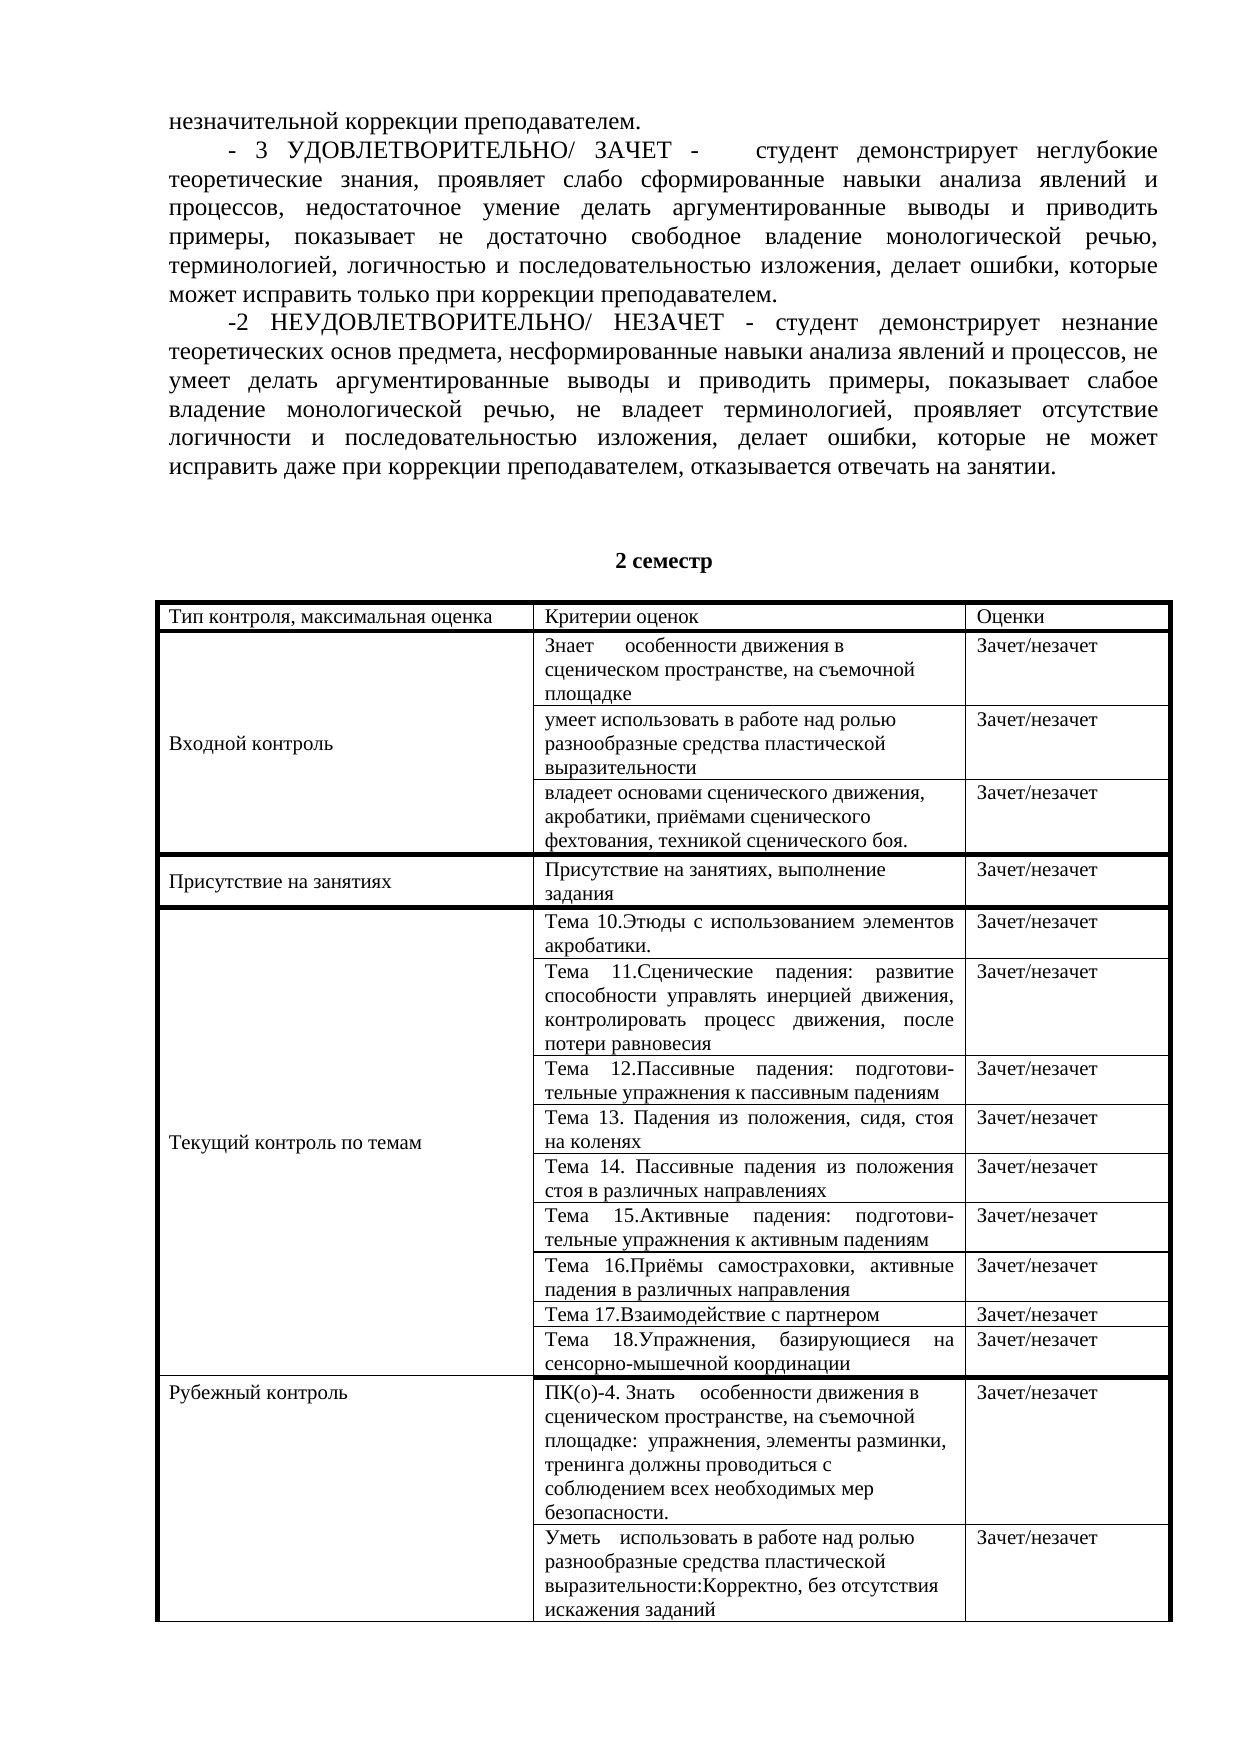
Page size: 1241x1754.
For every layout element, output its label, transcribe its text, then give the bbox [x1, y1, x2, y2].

table_cell Тема 10.Этюды с использованием элементов акробатики. [534, 910, 965, 957]
table_cell Тема 15.Активные падения: подготови-тельные упражнения к активным падениям [534, 1203, 965, 1251]
table_cell ПК(о)-4. Знать особенности движения в сценическом пространстве, на съемочной площадке: упражнения, элементы разминки, тренинга должны проводиться с соблюдением всех необходимых мер безопасности. [534, 1380, 965, 1524]
table_cell Тема 17.Взаимодействие с партнером [534, 1302, 965, 1326]
table_header Оценки [966, 605, 1168, 628]
table_cell Зачет/незачет [966, 959, 1168, 1055]
text 2 семестр [169, 547, 1159, 573]
table_cell Тема 16.Приёмы самостраховки, активные падения в различных направления [534, 1253, 965, 1301]
table_cell Тема 12.Пассивные падения: подготови-тельные упражнения к пассивным падениям [534, 1056, 965, 1104]
table_cell Тема 14. Пассивные падения из положения стоя в различных направлениях [534, 1154, 965, 1202]
table_cell Зачет/незачет [966, 1105, 1168, 1153]
table_cell Зачет/незачет [966, 910, 1168, 957]
table_cell Зачет/незачет [966, 1525, 1168, 1621]
table_cell Зачет/незачет [966, 1380, 1168, 1524]
text -2 НЕУДОВЛЕТВОРИТЕЛЬНО/ НЕЗАЧЕТ - студент демонстрирует незнание теоретических основ предмета, несформированные навыки анализа явлений и процессов, не умеет делать аргументированные выводы и приводить примеры, показывает слабое владение монологической речью, не владеет терминологией, проявляет отсутствие логичности и последовательностью изложения, делает ошибки, которые не может исправить даже при коррекции преподавателем, отказывается отвечать на занятии. [169, 307, 1159, 480]
table_cell Зачет/незачет [966, 1203, 1168, 1251]
table_cell Тема 13. Падения из положения, сидя, стоя на коленях [534, 1105, 965, 1153]
table_cell Знает особенности движения в сценическом пространстве, на съемочной площадке [534, 633, 965, 705]
text - 3 УДОВЛЕТВОРИТЕЛЬНО/ ЗАЧЕТ - студент демонстрирует неглубокие теоретические знания, проявляет слабо сформированные навыки анализа явлений и процессов, недостаточное умение делать аргументированные выводы и приводить примеры, показывает не достаточно свободное владение монологической речью, терминологией, логичностью и последовательностью изложения, делает ошибки, которые может исправить только при коррекции преподавателем. [169, 135, 1159, 307]
table_header Критерии оценок [534, 605, 965, 628]
table_cell Зачет/незачет [966, 1253, 1168, 1301]
table_cell Тема 18.Упражнения, базирующиеся на сенсорно-мышечной координации [534, 1327, 965, 1375]
table_cell Присутствие на занятиях, выполнение задания [534, 857, 965, 905]
table_cell Текущий контроль по темам [160, 910, 533, 1375]
table_cell умеет использовать в работе над ролью разнообразные средства пластической выразительности [534, 706, 965, 779]
table_cell Зачет/незачет [966, 857, 1168, 905]
table_cell Рубежный контроль [160, 1376, 533, 1621]
table_cell владеет основами сценического движения, акробатики, приёмами сценического фехтования, техникой сценического боя. [534, 780, 965, 852]
table_cell Зачет/незачет [966, 706, 1168, 779]
table_header Тип контроля, максимальная оценка [160, 605, 533, 628]
table_cell Тема 11.Сценические падения: развитие способности управлять инерцией движения, контролировать процесс движения, после потери равновесия [534, 959, 965, 1055]
table_cell Зачет/незачет [966, 1056, 1168, 1104]
table_cell Зачет/незачет [966, 1302, 1168, 1326]
table_cell Уметь использовать в работе над ролью разнообразные средства пластической выразительности:Корректно, без отсутствия искажения заданий [534, 1525, 965, 1621]
table_cell Зачет/незачет [966, 1327, 1168, 1375]
table_cell Присутствие на занятиях [160, 857, 533, 905]
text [169, 106, 1159, 135]
table_cell Зачет/незачет [966, 1154, 1168, 1202]
table_cell Входной контроль [160, 633, 533, 852]
table_cell Зачет/незачет [966, 633, 1168, 705]
table_cell Зачет/незачет [966, 780, 1168, 852]
